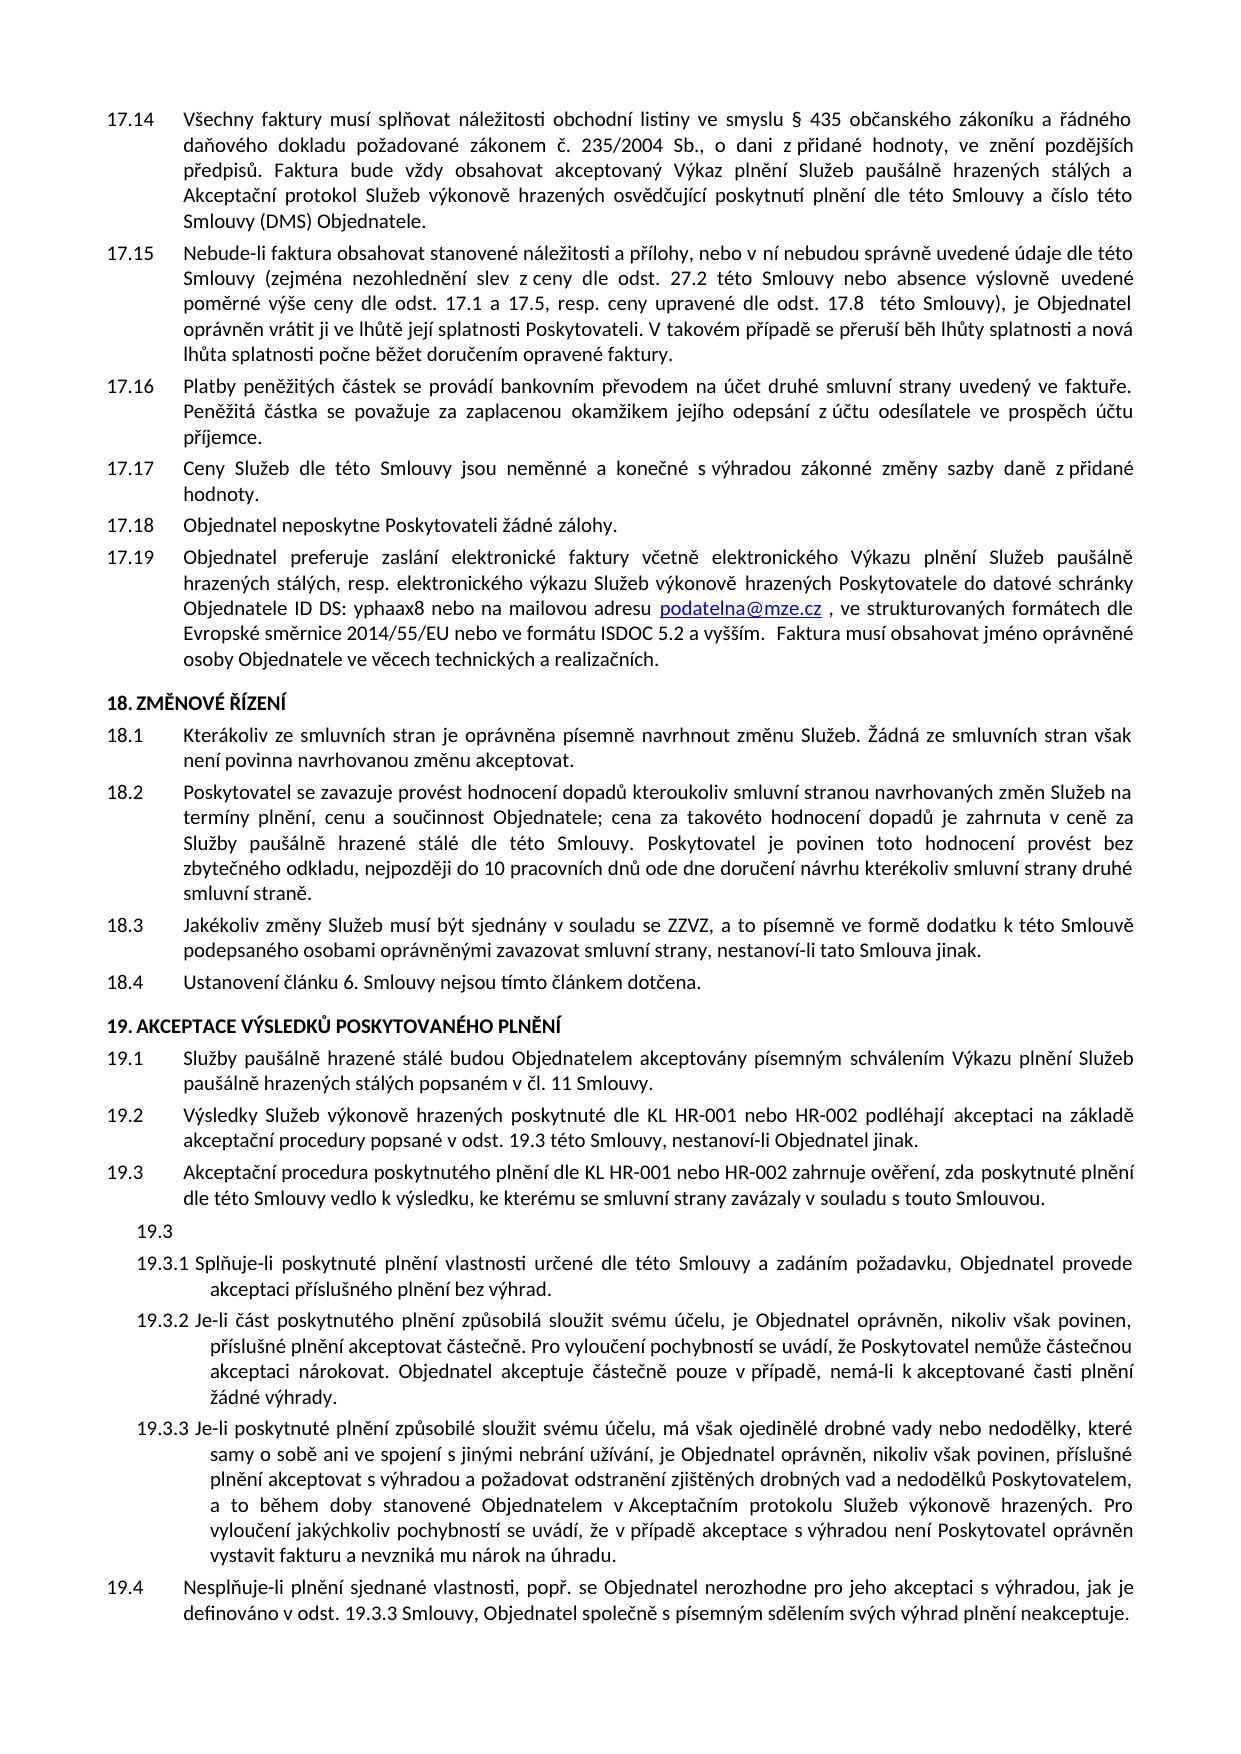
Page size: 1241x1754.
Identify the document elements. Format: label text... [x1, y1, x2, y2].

list Splňuje-li poskytnuté plnění vlastnosti určené dle této Smlouvy a zadáním požadavku, Objednatel provede akceptaci příslušného plnění bez výhrad. [136, 1251, 1134, 1301]
text Ceny Služeb dle této Smlouvy jsou neměnné a konečné s výhradou zákonné změny sazby daně z přidané hodnoty. [106, 456, 1134, 506]
text Akceptační procedura poskytnutého plnění dle KL HR-001 nebo HR-002 zahrnuje ověření, zda poskytnuté plnění dle této Smlouvy vedlo k výsledku, ke kterému se smluvní strany zavázaly v souladu s touto Smlouvou. [106, 1159, 1134, 1210]
text Nesplňuje-li plnění sjednané vlastnosti, popř. se Objednatel nerozhodne pro jeho akceptaci s výhradou, jak je definováno v odst. 19.3.3 Smlouvy, Objednatel společně s písemným sdělením svých výhrad plnění neakceptuje. [106, 1574, 1134, 1625]
list Je-li poskytnuté plnění způsobilé sloužit svému účelu, má však ojedinělé drobné vady nebo nedodělky, které samy o sobě ani ve spojení s jinými nebrání užívání, je Objednatel oprávněn, nikoliv však povinen, příslušné plnění akceptovat s výhradou a požadovat odstranění zjištěných drobných vad a nedodělků Poskytovatelem, a to během doby stanovené Objednatelem v Akceptačním protokolu Služeb výkonově hrazených. Pro vyloučení jakýchkoliv pochybností se uvádí, že v případě akceptace s výhradou není Poskytovatel oprávněn vystavit fakturu a nevzniká mu nárok na úhradu. [136, 1416, 1134, 1568]
text Objednatel preferuje zaslání elektronické faktury včetně elektronického Výkazu plnění Služeb paušálně hrazených stálých, resp. elektronického výkazu Služeb výkonově hrazených Poskytovatele do datové schránky Objednatele ID DS: yphaax8 nebo na mailovou adresu podatelna@mze.cz , ve strukturovaných formátech dle Evropské směrnice 2014/55/EU nebo ve formátu ISDOC 5.2 a vyšším. Faktura musí obsahovat jméno oprávněné osoby Objednatele ve věcech technických a realizačních. [106, 544, 1134, 671]
text Poskytovatel se zavazuje provést hodnocení dopadů kteroukoliv smluvní stranou navrhovaných změn Služeb na termíny plnění, cenu a součinnost Objednatele; cena za takovéto hodnocení dopadů je zahrnuta v ceně za Služby paušálně hrazené stálé dle této Smlouvy. Poskytovatel je povinen toto hodnocení provést bez zbytečného odkladu, nejpozději do 10 pracovních dnů ode dne doručení návrhu kterékoliv smluvní strany druhé smluvní straně. [106, 779, 1134, 906]
text Výsledky Služeb výkonově hrazených poskytnuté dle KL HR-001 nebo HR-002 podléhají akceptaci na základě akceptační procedury popsané v odst. 19.3 této Smlouvy, nestanoví-li Objednatel jinak. [106, 1102, 1134, 1153]
text Kterákoliv ze smluvních stran je oprávněna písemně navrhnout změnu Služeb. Žádná ze smluvních stran však není povinna navrhovanou změnu akceptovat. [106, 722, 1134, 773]
text AKCEPTACE VÝSLEDKŮ POSKYTOVANÉHO PLNĚNÍ [106, 1013, 1134, 1039]
text Nebude-li faktura obsahovat stanovené náležitosti a přílohy, nebo v ní nebudou správně uvedené údaje dle této Smlouvy (zejména nezohlednění slev z ceny dle odst. 27.2 této Smlouvy nebo absence výslovně uvedené poměrné výše ceny dle odst. 17.1 a 17.5, resp. ceny upravené dle odst. 17.8 této Smlouvy), je Objednatel oprávněn vrátit ji ve lhůtě její splatnosti Poskytovateli. V takovém případě se přeruší běh lhůty splatnosti a nová lhůta splatnosti počne běžet doručením opravené faktury. [106, 240, 1134, 367]
text Všechny faktury musí splňovat náležitosti obchodní listiny ve smyslu § 435 občanského zákoníku a řádného daňového dokladu požadované zákonem č. 235/2004 Sb., o dani z přidané hodnoty, ve znění pozdějších předpisů. Faktura bude vždy obsahovat akceptovaný Výkaz plnění Služeb paušálně hrazených stálých a Akceptační protokol Služeb výkonově hrazených osvědčující poskytnutí plnění dle této Smlouvy a číslo této Smlouvy (DMS) Objednatele. [106, 106, 1134, 233]
text Objednatel neposkytne Poskytovateli žádné zálohy. [106, 513, 1134, 538]
list Je-li část poskytnutého plnění způsobilá sloužit svému účelu, je Objednatel oprávněn, nikoliv však povinen, příslušné plnění akceptovat částečně. Pro vyloučení pochybností se uvádí, že Poskytovatel nemůže částečnou akceptaci nárokovat. Objednatel akceptuje částečně pouze v případě, nemá-li k akceptované časti plnění žádné výhrady. [136, 1308, 1134, 1409]
text Jakékoliv změny Služeb musí být sjednány v souladu se ZZVZ, a to písemně ve formě dodatku k této Smlouvě podepsaného osobami oprávněnými zavazovat smluvní strany, nestanoví-li tato Smlouva jinak. [106, 912, 1134, 963]
text Platby peněžitých částek se provádí bankovním převodem na účet druhé smluvní strany uvedený ve faktuře. Peněžitá částka se považuje za zaplacenou okamžikem jejího odepsání z účtu odesílatele ve prospěch účtu příjemce. [106, 373, 1134, 449]
text ZMĚNOVÉ ŘÍZENÍ [106, 690, 1134, 716]
text Ustanovení článku 6. Smlouvy nejsou tímto článkem dotčena. [106, 969, 1134, 995]
text Služby paušálně hrazené stálé budou Objednatelem akceptovány písemným schválením Výkazu plnění Služeb paušálně hrazených stálých popsaném v čl. 11 Smlouvy. [106, 1045, 1134, 1096]
